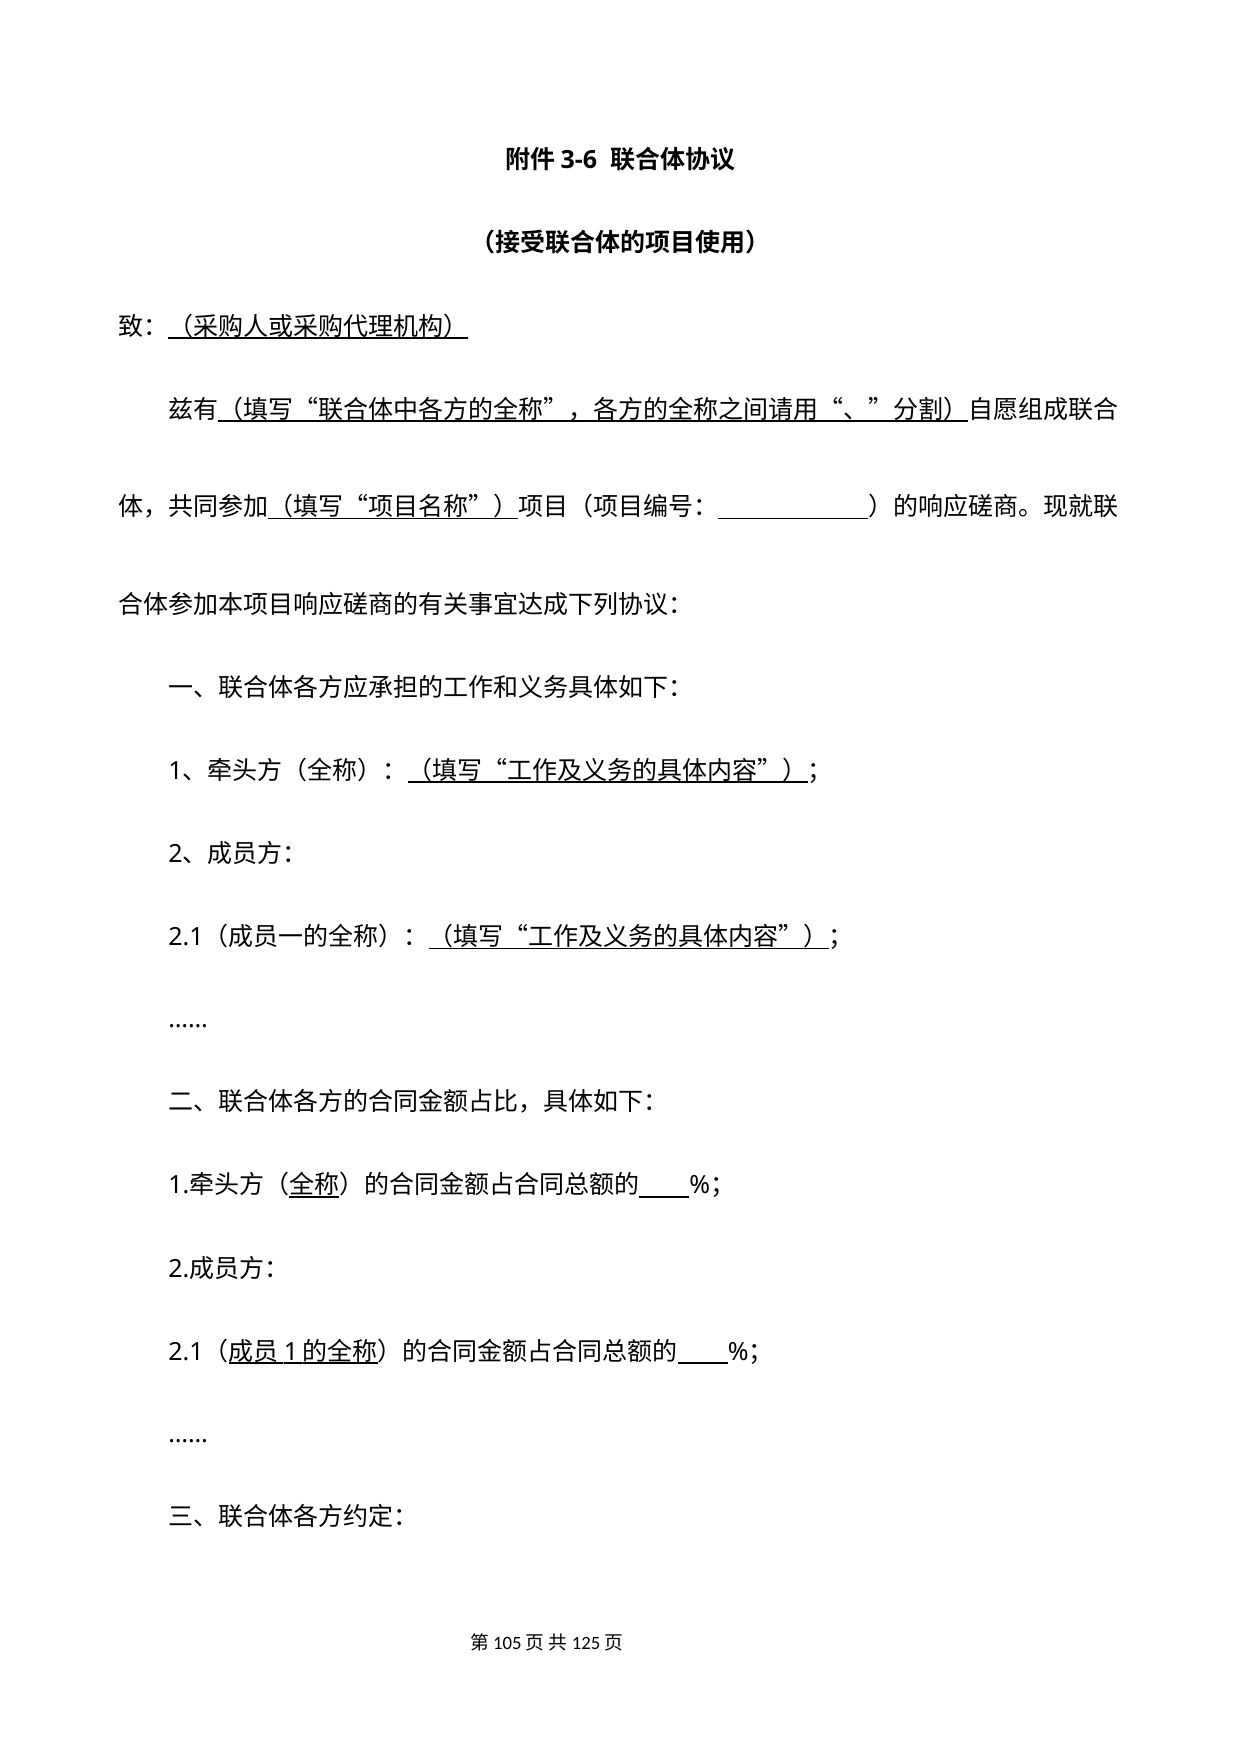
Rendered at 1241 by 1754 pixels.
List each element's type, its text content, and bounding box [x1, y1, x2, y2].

text 1、牵头方（全称）：（填写“工作及义务的具体内容”）； [118, 736, 1122, 801]
text 二、联合体各方的合同金额占比，具体如下： [118, 1067, 1122, 1132]
text 三、联合体各方约定： [118, 1482, 1122, 1547]
text 2.成员方： [118, 1234, 1122, 1299]
text 2.1（成员一的全称）：（填写“工作及义务的具体内容”）； [118, 902, 1122, 967]
text 1.牵头方（全称）的合同金额占合同总额的 %； [118, 1151, 1122, 1216]
text 2、成员方： [118, 819, 1122, 884]
text 2.1（成员1的全称）的合同金额占合同总额的 %； [118, 1317, 1122, 1382]
text …… [118, 1400, 1122, 1465]
text （接受联合体的项目使用） [118, 208, 1122, 273]
text 兹有（填写“联合体中各方的全称”，各方的全称之间请用“、”分割）自愿组成联合体，共同参加（填写“项目名称”）项目（项目编号： ）的响应磋商。现就联合体参加本项目响应磋商的有关事宜达成下列协议： [118, 375, 1122, 635]
text 一、联合体各方应承担的工作和义务具体如下： [118, 653, 1122, 718]
text …… [118, 985, 1122, 1050]
text 致：（采购人或采购代理机构） [118, 292, 1122, 357]
text 附件3-6 联合体协议 [118, 125, 1122, 190]
